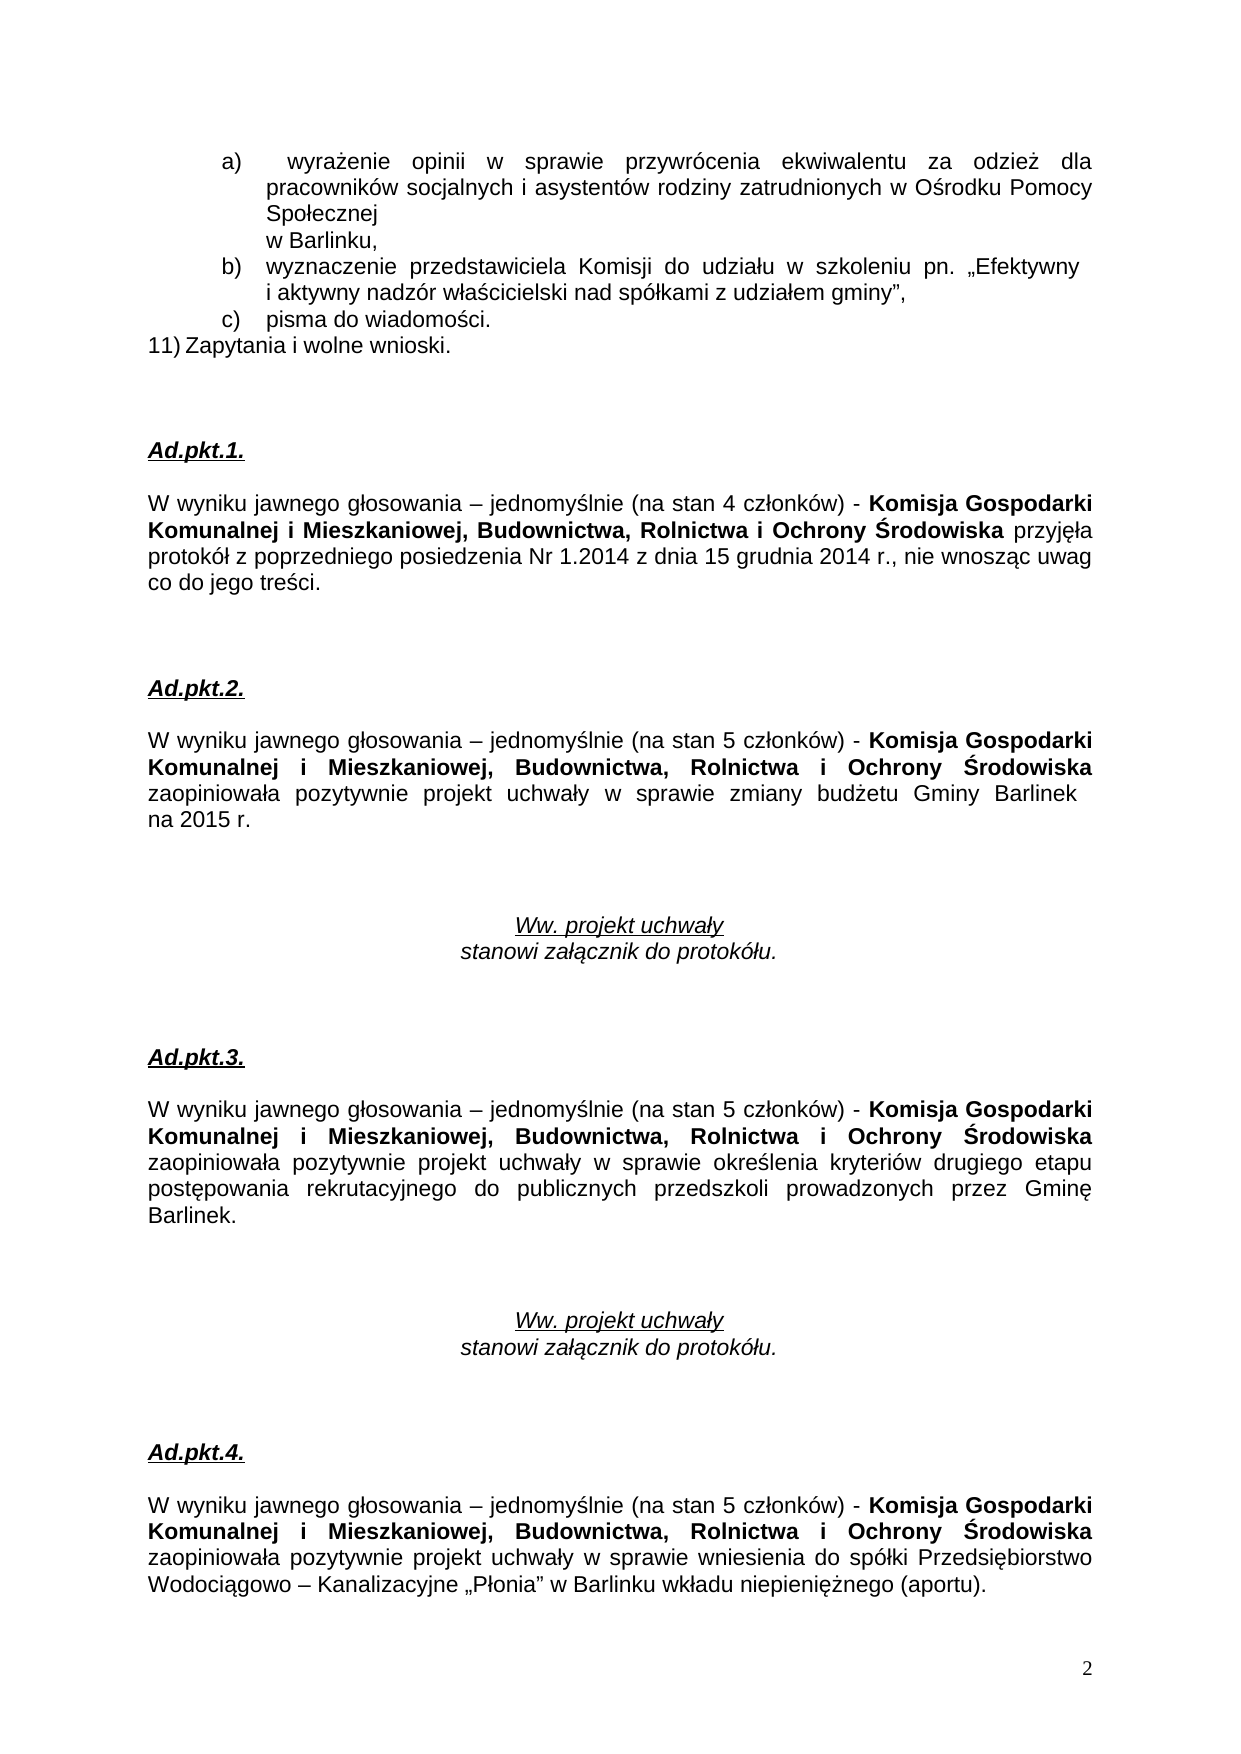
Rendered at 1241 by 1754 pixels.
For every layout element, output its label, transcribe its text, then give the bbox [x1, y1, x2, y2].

text Ww. projekt uchwały [148, 1307, 1093, 1333]
list wyznaczenie przedstawiciela Komisji do udziału w szkoleniu pn. „Efektywny i aktywny nadzór właścicielski nad spółkami z udziałem gminy”, [221, 253, 1093, 306]
text Ww. projekt uchwały [148, 912, 1093, 938]
text W wyniku jawnego głosowania – jednomyślnie (na stan 5 członków) - Komisja Gospodarki Komunalnej i Mieszkaniowej, Budownictwa, Rolnictwa i Ochrony Środowiska zaopiniowała pozytywnie projekt uchwały w sprawie wniesienia do spółki Przedsiębiorstwo Wodociągowo – Kanalizacyjne „Płonia” w Barlinku wkładu niepieniężnego (aportu). [148, 1492, 1093, 1597]
text Ad.pkt.3. [148, 1044, 1093, 1070]
text stanowi załącznik do protokółu. [148, 1333, 1093, 1360]
text Ad.pkt.1. [148, 437, 1093, 464]
list wyrażenie opinii w sprawie przywrócenia ekwiwalentu za odzież dla pracowników socjalnych i asystentów rodziny zatrudnionych w Ośrodku Pomocy Społecznej w Barlinku, [221, 148, 1093, 253]
text stanowi załącznik do protokółu. [148, 938, 1093, 964]
subtitle Ad.pkt.2. [148, 675, 1093, 701]
list pisma do wiadomości. [221, 306, 1093, 332]
text W wyniku jawnego głosowania – jednomyślnie (na stan 4 członków) - Komisja Gospodarki Komunalnej i Mieszkaniowej, Budownictwa, Rolnictwa i Ochrony Środowiska przyjęła protokół z poprzedniego posiedzenia Nr 1.2014 z dnia 15 grudnia 2014 r., nie wnosząc uwag co do jego treści. [148, 490, 1093, 596]
text Ad.pkt.4. [148, 1439, 1093, 1465]
text W wyniku jawnego głosowania – jednomyślnie (na stan 5 członków) - Komisja Gospodarki Komunalnej i Mieszkaniowej, Budownictwa, Rolnictwa i Ochrony Środowiska zaopiniowała pozytywnie projekt uchwały w sprawie określenia kryteriów drugiego etapu postępowania rekrutacyjnego do publicznych przedszkoli prowadzonych przez Gminę Barlinek. [148, 1096, 1093, 1228]
list Zapytania i wolne wnioski. [148, 332, 1093, 358]
text W wyniku jawnego głosowania – jednomyślnie (na stan 5 członków) - Komisja Gospodarki Komunalnej i Mieszkaniowej, Budownictwa, Rolnictwa i Ochrony Środowiska zaopiniowała pozytywnie projekt uchwały w sprawie zmiany budżetu Gminy Barlinek na 2015 r. [148, 727, 1093, 833]
